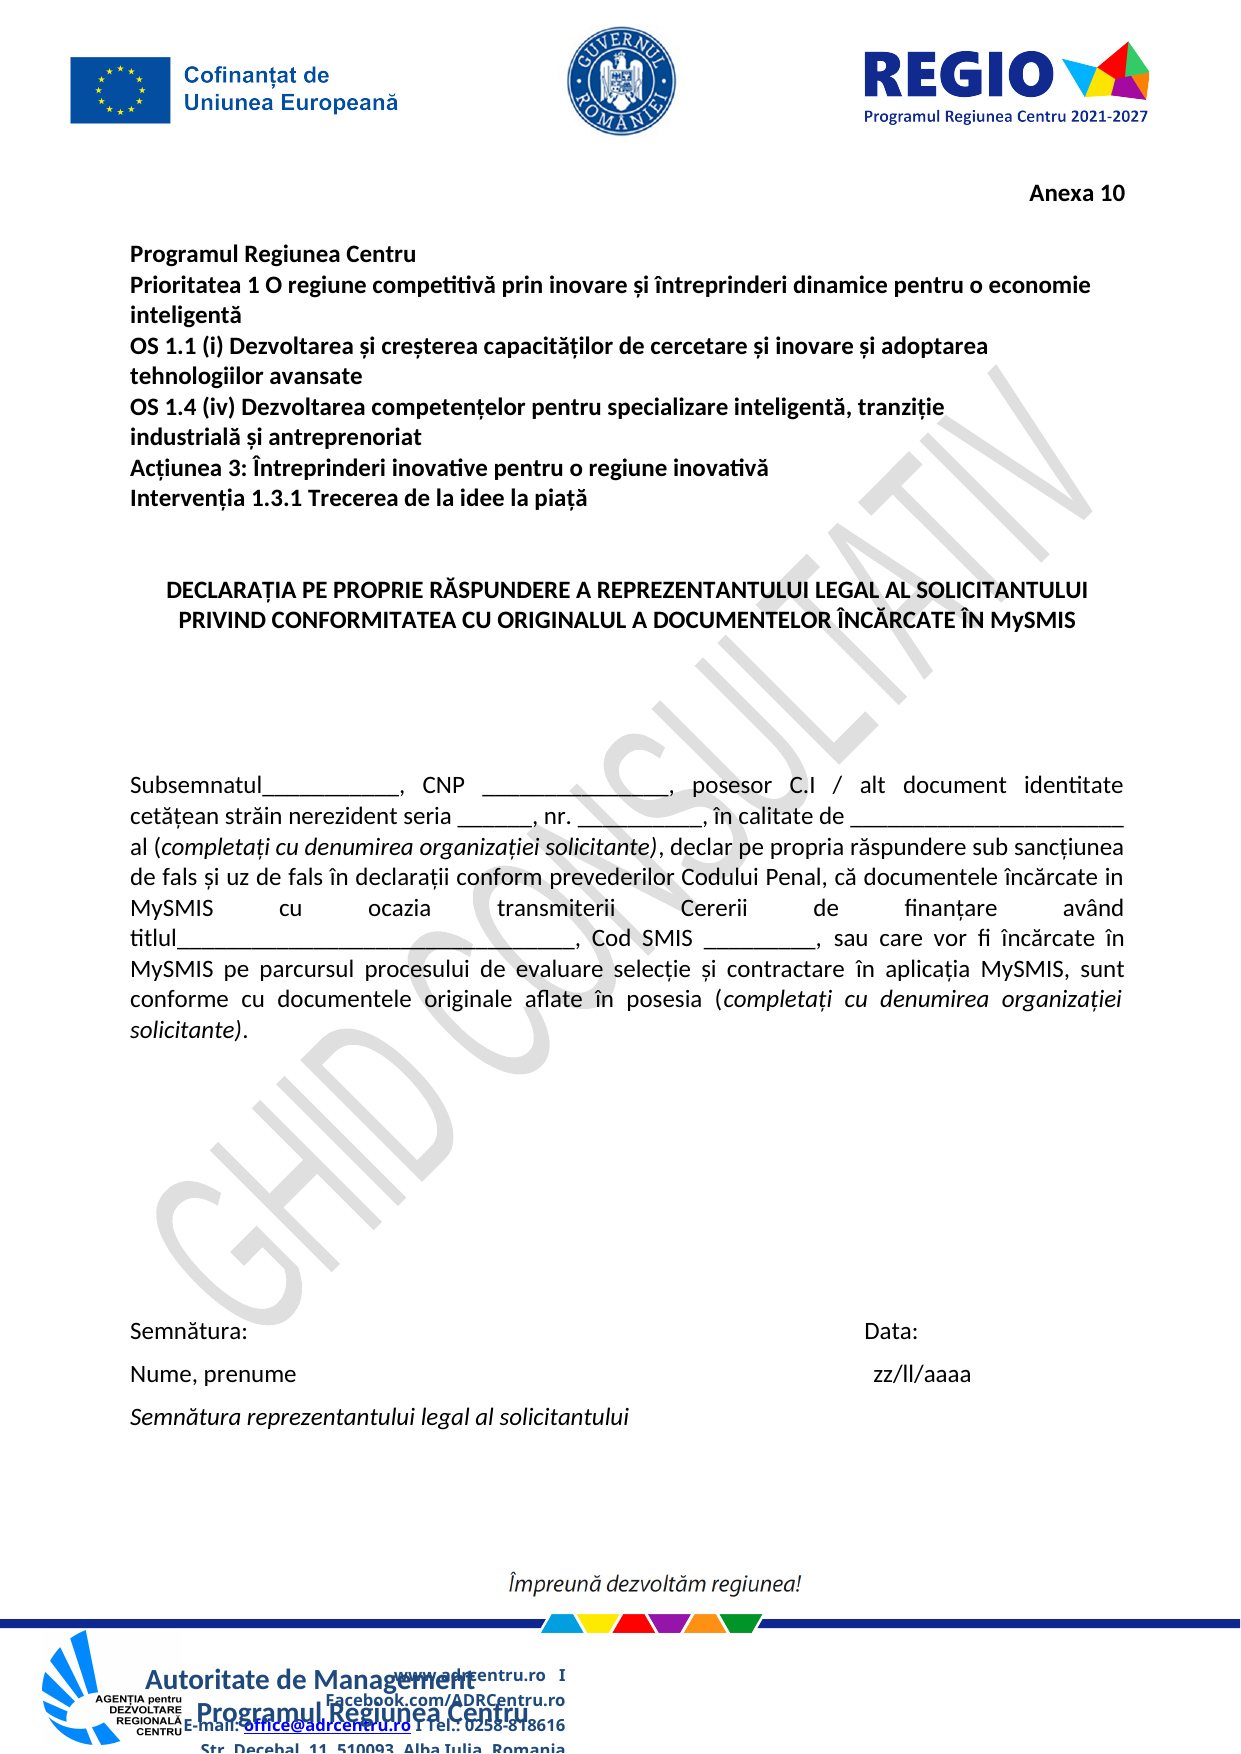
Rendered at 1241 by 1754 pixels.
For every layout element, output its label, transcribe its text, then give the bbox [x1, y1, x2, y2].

text Nume, prenume zz/ll/aaaa [130, 1358, 1125, 1388]
text Programul Regiunea Centru [130, 238, 1125, 269]
text Anexa 10 [130, 177, 1125, 208]
picture [0, 1614, 550, 1745]
picture [547, 0, 692, 154]
text Acțiunea 3: Întreprinderi inovative pentru o regiune inovativă [130, 452, 1125, 482]
picture [864, 41, 1150, 125]
text Semnătura reprezentantului legal al solicitantului [130, 1401, 1125, 1431]
text Subsemnatul___________, CNP _______________, posesor C.I / alt document identitate cetățean străin nerezident seria ______, nr. __________, în calitate de ______________________ al (completați cu denumirea organizației solicitante), declar pe propria răspundere sub sancțiunea de fals și uz de fals în declarații conform prevederilor Codului Penal, că documentele încărcate in MySMIS cu ocazia transmiterii Cererii de finanțare având titlul________________________________, Cod SMIS _________, sau care vor fi încărcate în MySMIS pe parcursul procesului de evaluare selecție și contractare în aplicația MySMIS, sunt conforme cu documentele originale aflate în posesia (completați cu denumirea organizației solicitante). [130, 769, 1125, 1044]
text industrială și antreprenoriat [130, 421, 1125, 452]
text Semnătura: Data: [130, 1315, 1125, 1345]
text DECLARAȚIA PE PROPRIE RĂSPUNDERE A REPREZENTANTULUI LEGAL AL SOLICITANTULUI PRIVIND CONFORMITATEA CU ORIGINALUL A DOCUMENTELOR ÎNCĂRCATE ÎN MySMIS [130, 574, 1125, 635]
text Prioritatea 1 O regiune competitivă prin inovare și întreprinderi dinamice pentru o economie inteligentă [130, 269, 1125, 330]
picture [574, 1614, 1241, 1633]
text Intervenția 1.3.1 Trecerea de la idee la piață [130, 482, 1125, 513]
text OS 1.4 (iv) Dezvoltarea competenţelor pentru specializare inteligentă, tranziţie [130, 391, 1125, 421]
text tehnologiilor avansate [130, 360, 1125, 391]
picture [66, 53, 425, 128]
picture [495, 1571, 814, 1597]
text OS 1.1 (i) Dezvoltarea și creșterea capacităţilor de cercetare și inovare și adoptarea [130, 330, 1125, 360]
